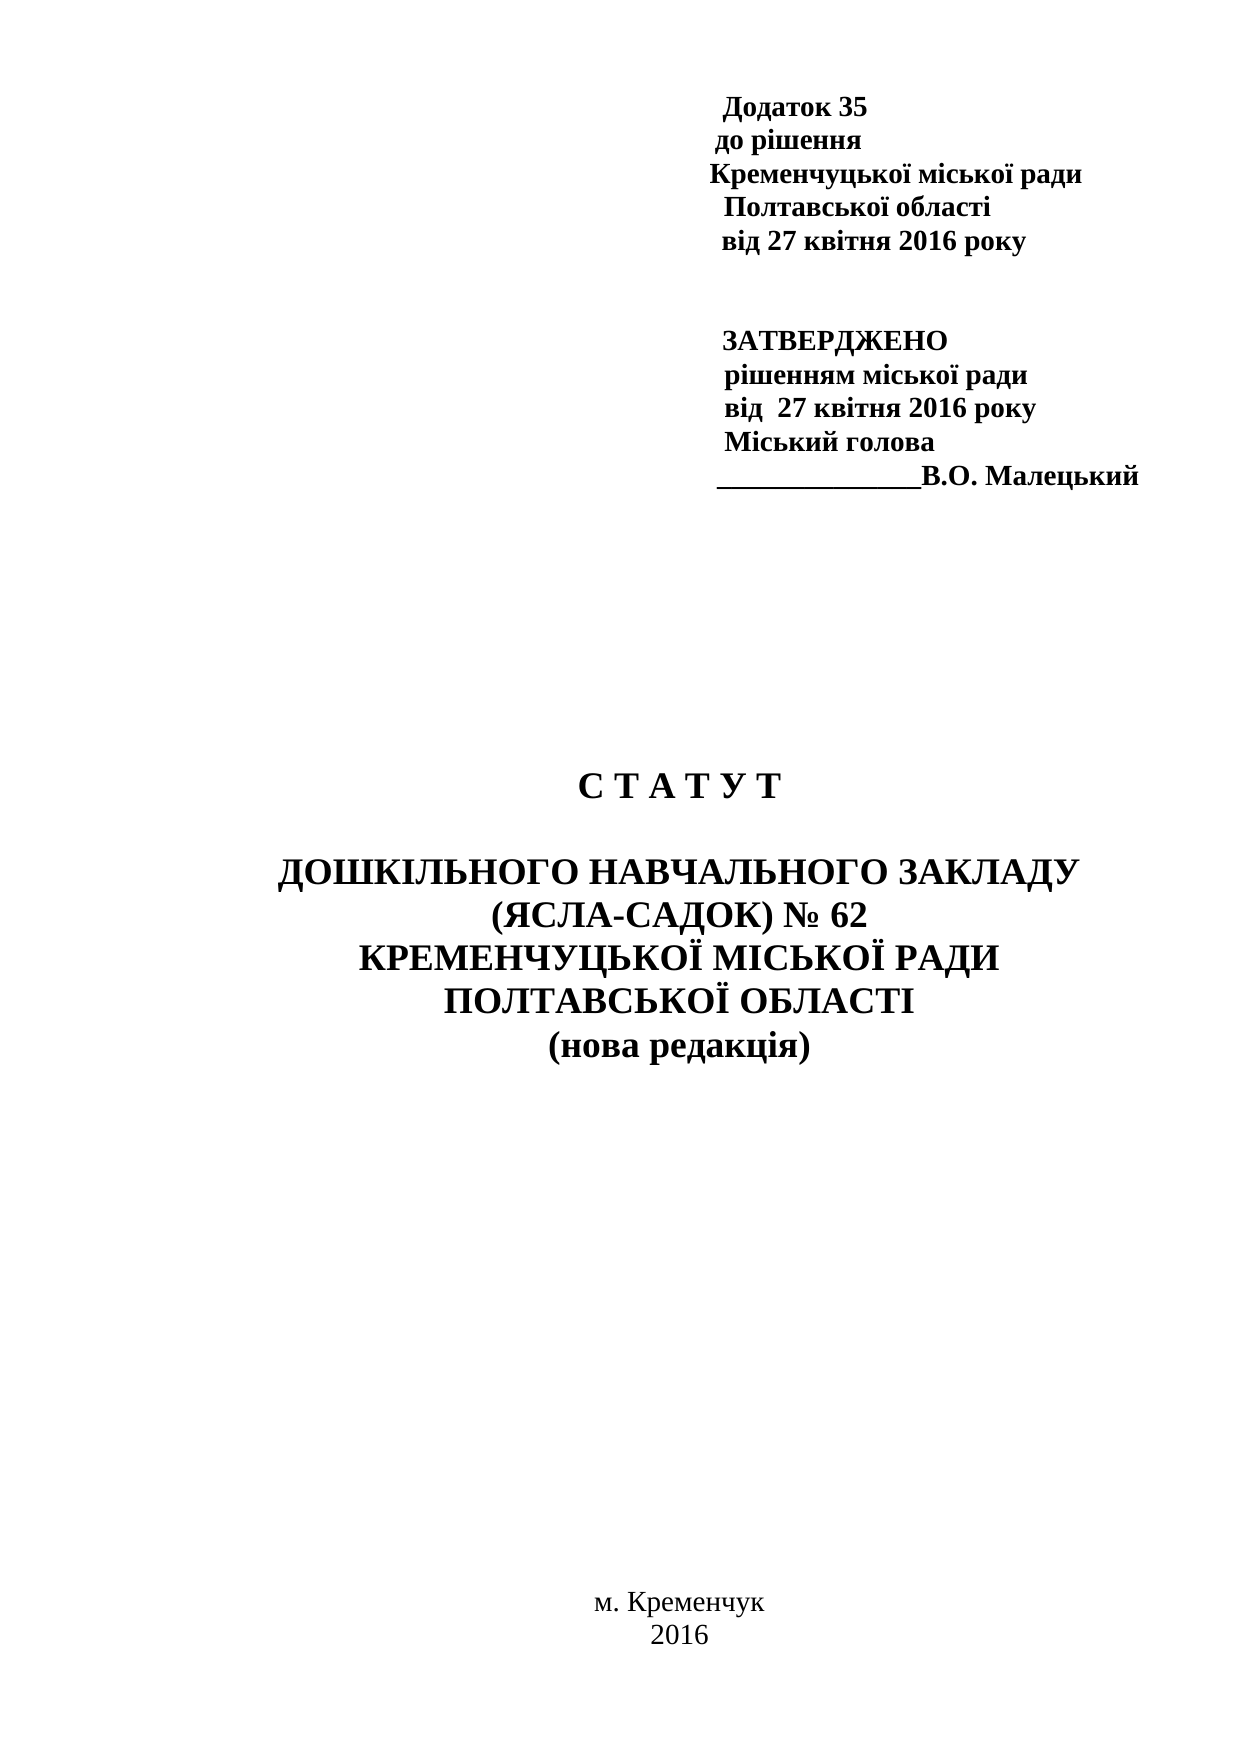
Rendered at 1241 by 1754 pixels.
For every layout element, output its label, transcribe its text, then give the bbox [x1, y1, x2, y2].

text від 27 квітня 2016 року [177, 391, 1181, 424]
text ______________В.О. Малецький [177, 458, 1181, 491]
text ПОЛТАВСЬКОЇ ОБЛАСТІ [177, 979, 1181, 1022]
text до рішення [177, 122, 1181, 156]
text від 27 квітня 2016 року [177, 223, 1181, 256]
text ЗАТВЕРДЖЕНО [620, 323, 1181, 357]
text Полтавської області [177, 189, 1181, 223]
text КРЕМЕНЧУЦЬКОЇ МІСЬКОЇ РАДИ [177, 936, 1181, 979]
text м. Кременчук [177, 1584, 1181, 1617]
text 2016 [177, 1617, 1181, 1651]
text С Т А Т У Т [177, 763, 1181, 806]
text Додаток 35 [620, 89, 1181, 122]
text Кременчуцької міської ради [177, 156, 1181, 189]
text (нова редакція) [177, 1022, 1181, 1065]
text рішенням міської ради [177, 357, 1181, 391]
text Міський голова [177, 424, 1181, 458]
text (ЯСЛА-САДОК) № 62 [177, 893, 1181, 936]
text ДОШКІЛЬНОГО НАВЧАЛЬНОГО ЗАКЛАДУ [177, 849, 1181, 893]
